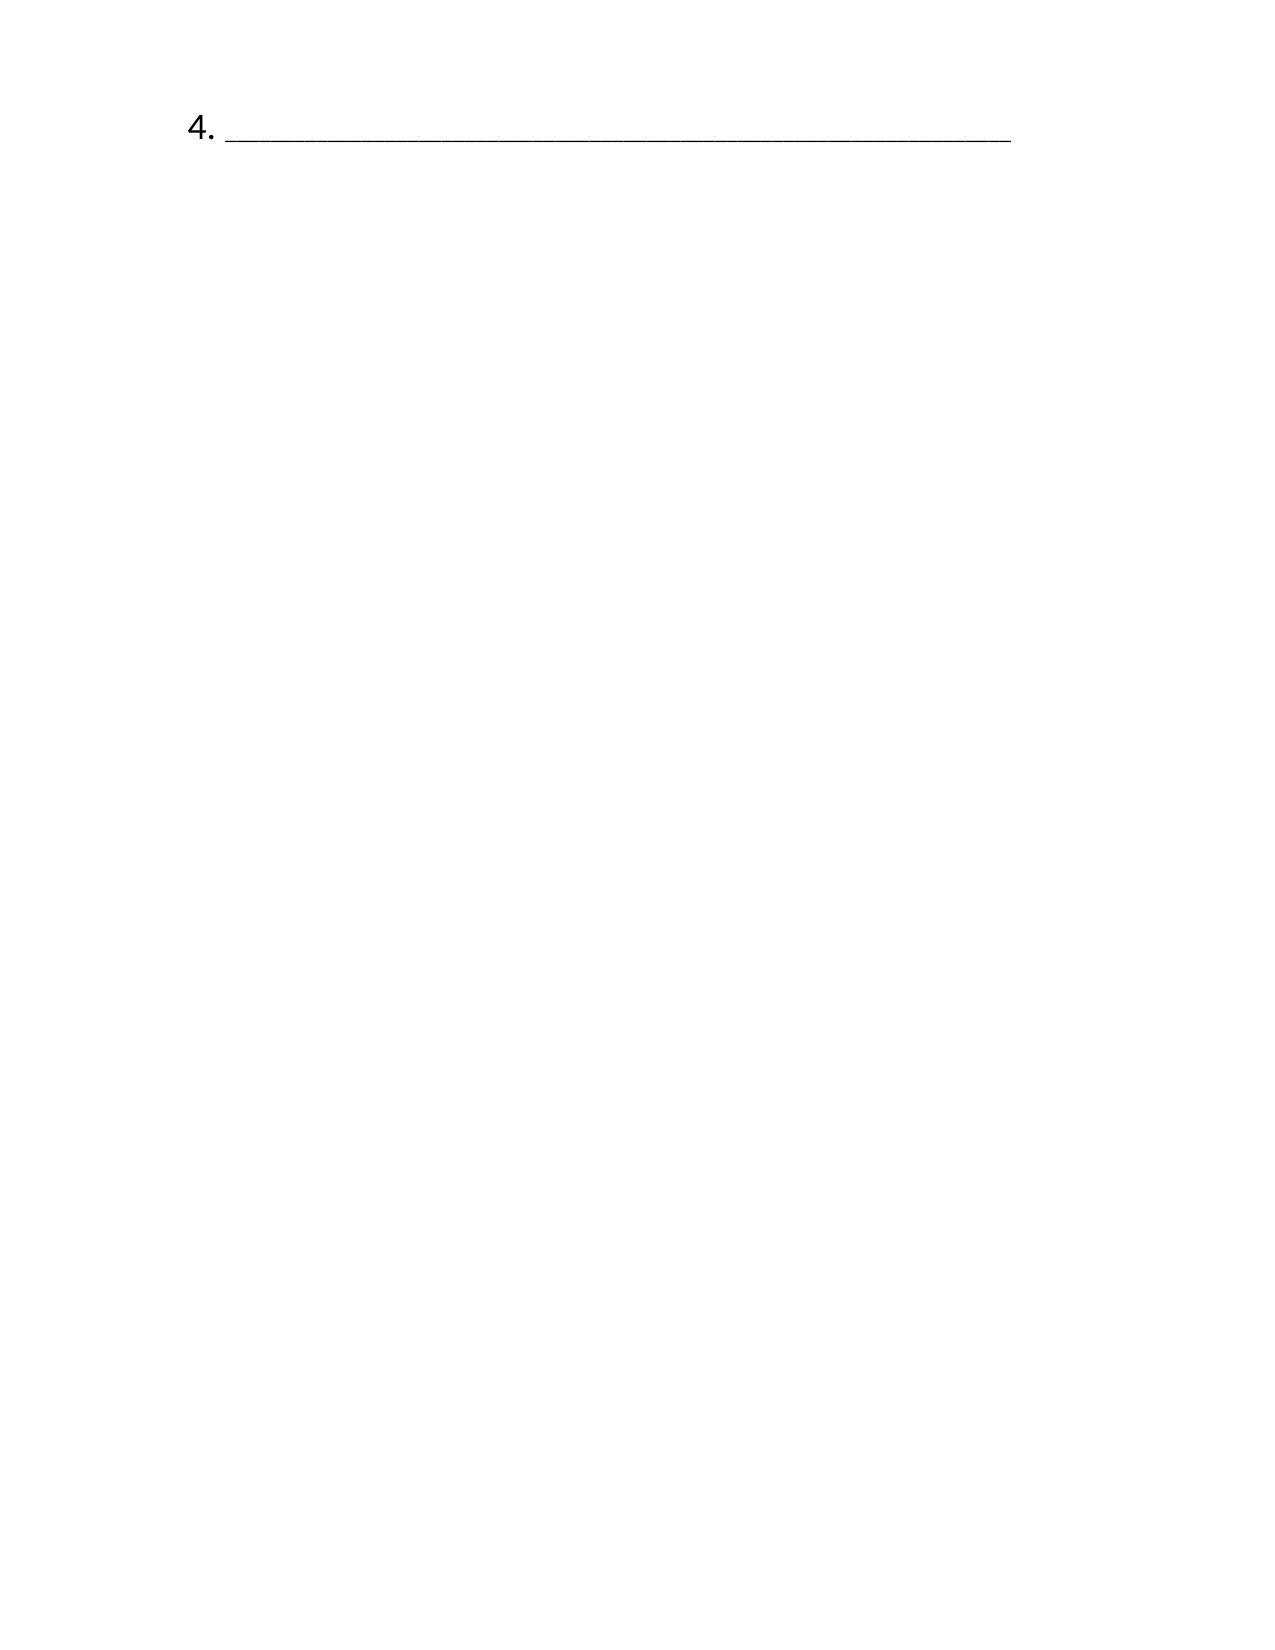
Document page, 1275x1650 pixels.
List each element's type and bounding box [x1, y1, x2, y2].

list [187, 103, 1125, 149]
